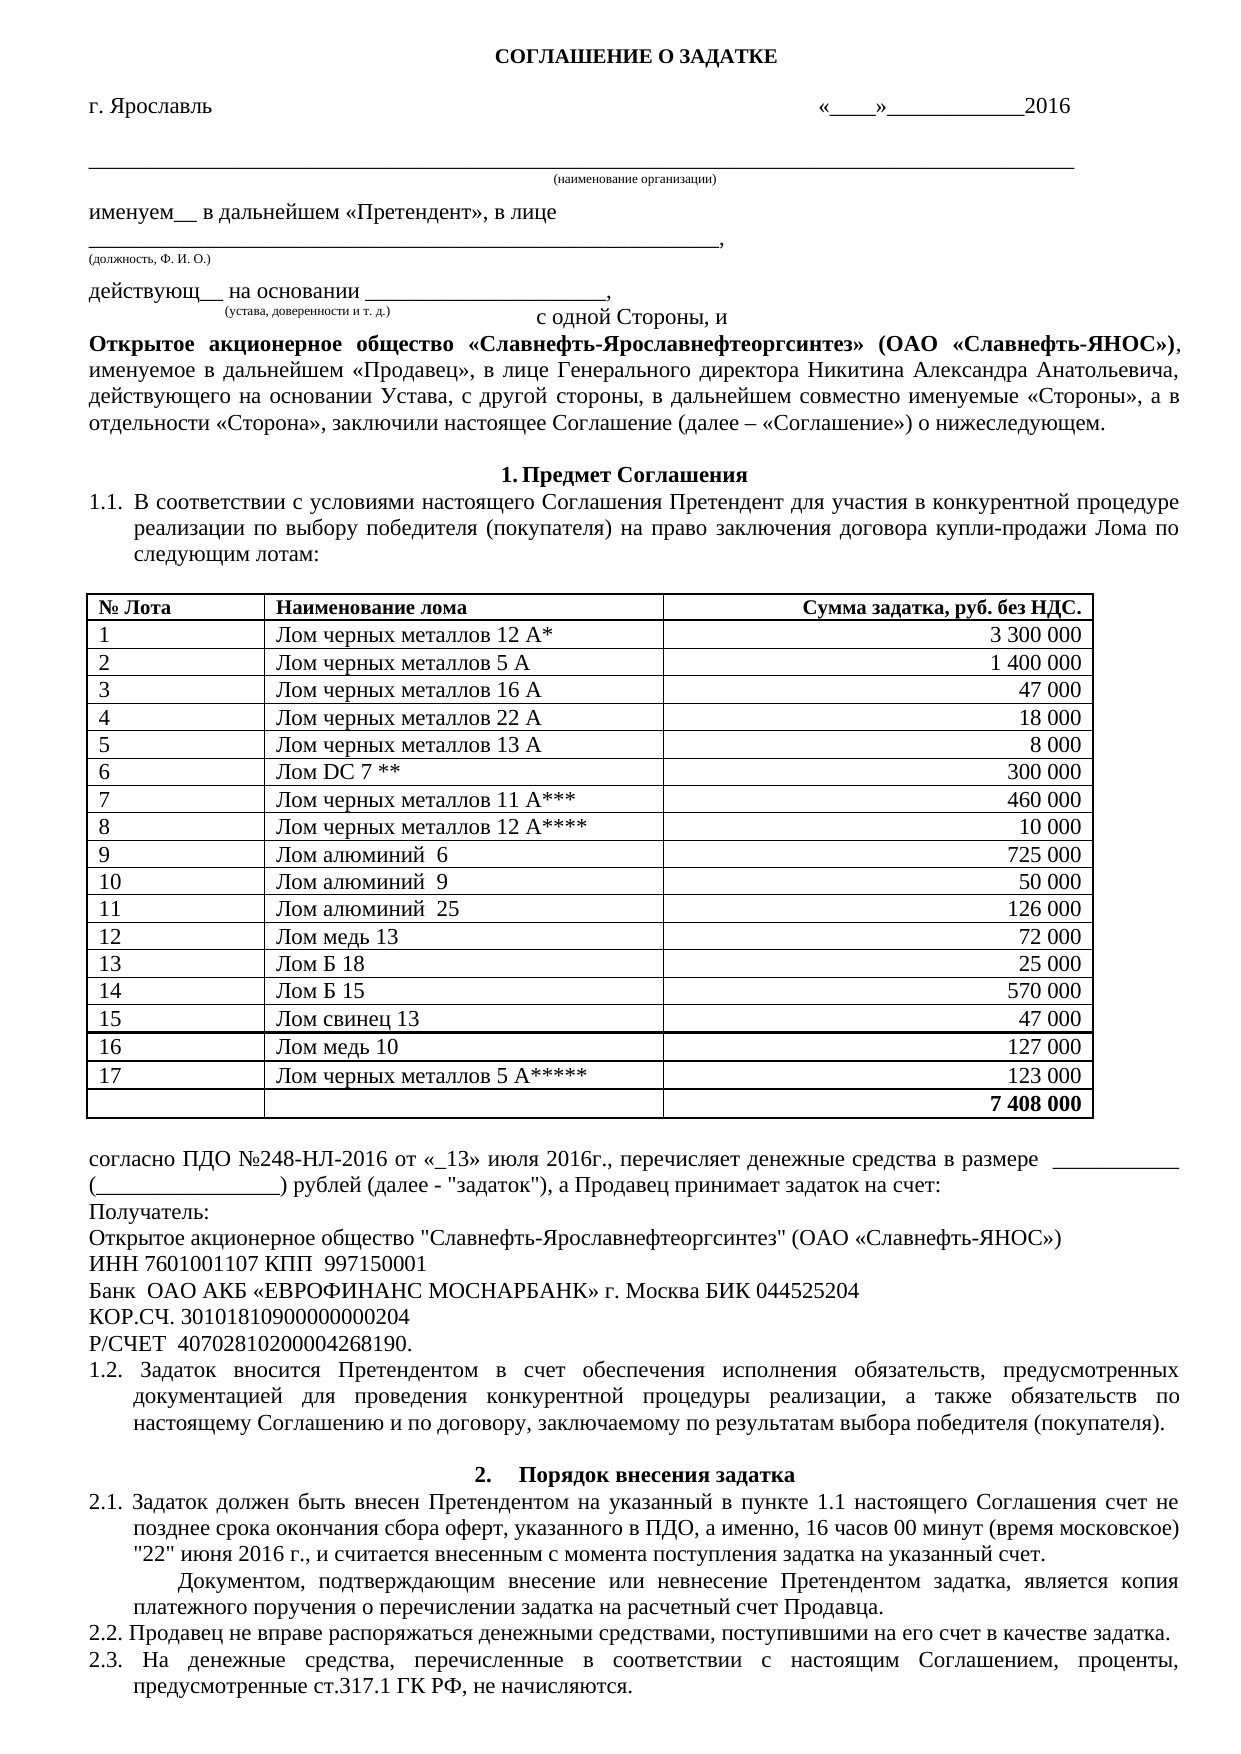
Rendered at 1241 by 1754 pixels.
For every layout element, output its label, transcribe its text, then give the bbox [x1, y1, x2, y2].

table_cell Лом свинец 13 [265, 1005, 663, 1031]
table_cell 2 [88, 649, 264, 675]
table_cell 1 [88, 621, 264, 648]
table_cell Лом Б 18 [265, 950, 663, 977]
table_cell Лом черных металлов 16 А [265, 676, 663, 703]
table_cell 570 000 [664, 978, 1092, 1004]
text (должность, Ф. И. О.) [89, 251, 1181, 277]
table_cell Лом черных металлов 5 А [265, 649, 663, 675]
table_cell Лом DС 7 ** [265, 759, 663, 785]
table_cell 127 000 [664, 1034, 1092, 1060]
table_cell 72 000 [664, 923, 1092, 949]
table_cell 50 000 [664, 868, 1092, 894]
table_cell 11 [88, 895, 264, 922]
table_cell 725 000 [664, 841, 1092, 867]
table_cell Лом черных металлов 22 А [265, 704, 663, 730]
table_cell 17 [88, 1062, 264, 1088]
table_cell Лом алюминий 9 [265, 868, 663, 894]
text действующ__ на основании _____________________, [89, 277, 1181, 303]
text Открытое акционерное общество «Славнефть-Ярославнефтеоргсинтез» (ОАО «Славнефть-ЯНОС»), именуемое в дальнейшем «Продавец», в лице Генерального директора Никитина Александра Анатольевича, действующего на основании Устава, с другой стороны, в дальнейшем совместно именуемые «Стороны», а в отдельности «Сторона», заключили настоящее Соглашение (далее – «Соглашение») о нижеследующем. [89, 330, 1181, 435]
table_cell Лом черных металлов 11 А*** [265, 786, 663, 812]
table_cell Лом черных металлов 12 А**** [265, 813, 663, 839]
text СОГЛАШЕНИЕ о задатке [89, 44, 1183, 68]
table_cell Лом медь 13 [265, 923, 663, 949]
text Получатель: [89, 1198, 1181, 1224]
table_cell 460 000 [664, 786, 1092, 812]
text ______________________________________________________________________________________ [89, 145, 1181, 172]
table_cell 3 300 000 [664, 621, 1092, 648]
table_cell 47 000 [664, 676, 1092, 703]
table_cell Лом медь 10 [265, 1034, 663, 1060]
table_cell 8 [88, 813, 264, 839]
text Р/СЧЕТ 40702810200004268190. [89, 1329, 1181, 1356]
text г. Ярославль «____»____________2016 [89, 92, 1181, 119]
table_cell Лом черных металлов 12 А* [265, 621, 663, 648]
table_cell 7 408 000 [664, 1090, 1092, 1117]
table_cell [265, 1090, 663, 1117]
table_cell 9 [88, 841, 264, 867]
text Документом, подтверждающим внесение или невнесение Претендентом задатка, является копия платежного поручения о перечислении задатка на расчетный счет Продавца. [89, 1567, 1181, 1619]
table_cell Лом черных металлов 13 А [265, 731, 663, 757]
table_cell 13 [88, 950, 264, 977]
text 1.2. Задаток вносится Претендентом в счет обеспечения исполнения обязательств, предусмотренных документацией для проведения конкурентной процедуры реализации, а также обязательств по настоящему Соглашению и по договору, заключаемому по результатам выбора победителя (покупателя). [89, 1356, 1181, 1435]
table_cell 10 [88, 868, 264, 894]
text (устава, доверенности и т. д.) с одной Стороны, и [89, 303, 1181, 330]
table_cell 6 [88, 759, 264, 785]
text ИНН 7601001107 КПП 997150001 [89, 1251, 1181, 1277]
table_cell 4 [88, 704, 264, 730]
table_cell 10 000 [664, 813, 1092, 839]
text 2.1. Задаток должен быть внесен Претендентом на указанный в пункте 1.1 настоящего Соглашения счет не позднее срока окончания сбора оферт, указанного в ПДО, а именно, 16 часов 00 минут (время московское) "22" июня 2016 г., и считается внесенным с момента поступления задатка на указанный счет. [89, 1488, 1181, 1567]
table_cell 7 [88, 786, 264, 812]
table_header № Лота [88, 595, 264, 619]
text (наименование организации) [89, 172, 1181, 198]
text Открытое акционерное общество "Славнефть-Ярославнефтеоргсинтез" (ОАО «Славнефть-ЯНОС») [89, 1224, 1181, 1251]
table_cell 123 000 [664, 1062, 1092, 1088]
table_cell 16 [88, 1034, 264, 1060]
table_cell Лом алюминий 25 [265, 895, 663, 922]
table_cell 18 000 [664, 704, 1092, 730]
table_header Сумма задатка, руб. без НДС. [664, 595, 1092, 619]
list В соответствии с условиями настоящего Соглашения Претендент для участия в конкурентной процедуре реализации по выбору победителя (покупателя) на право заключения договора купли-продажи Лома по следующим лотам: [89, 488, 1181, 567]
list Предмет Соглашения [67, 461, 1181, 488]
table_cell 47 000 [664, 1005, 1092, 1031]
text согласно ПДО №248-НЛ-2016 от «_13» июля 2016г., перечисляет денежные средства в размере ___________ (________________) рублей (далее - "задаток"), а Продавец принимает задаток на счет: [89, 1145, 1181, 1198]
list Порядок внесения задатка [89, 1461, 1181, 1488]
text 2.3. На денежные средства, перечисленные в соответствии с настоящим Соглашением, проценты, предусмотренные ст.317.1 ГК РФ, не начисляются. [89, 1646, 1181, 1698]
table_cell 14 [88, 978, 264, 1004]
text 2.2. Продавец не вправе распоряжаться денежными средствами, поступившими на его счет в качестве задатка. [89, 1619, 1181, 1646]
text именуем__ в дальнейшем «Претендент», в лице _______________________________________________________, [89, 198, 1181, 251]
text КОР.СЧ. 30101810900000000204 [89, 1303, 1181, 1329]
table_cell 300 000 [664, 759, 1092, 785]
table_cell Лом Б 15 [265, 978, 663, 1004]
table_cell Лом алюминий 6 [265, 841, 663, 867]
table_cell 3 [88, 676, 264, 703]
table_header Наименование лома [265, 595, 663, 619]
table_cell 5 [88, 731, 264, 757]
table_cell 126 000 [664, 895, 1092, 922]
text Банк ОАО АКБ «ЕВРОФИНАНС МОСНАРБАНК» г. Москва БИК 044525204 [89, 1277, 1181, 1303]
table_cell 1 400 000 [664, 649, 1092, 675]
table_cell 25 000 [664, 950, 1092, 977]
table_cell Лом черных металлов 5 А***** [265, 1062, 663, 1088]
table_cell 8 000 [664, 731, 1092, 757]
table_cell 12 [88, 923, 264, 949]
table_cell 15 [88, 1005, 264, 1031]
table_cell [88, 1090, 264, 1117]
